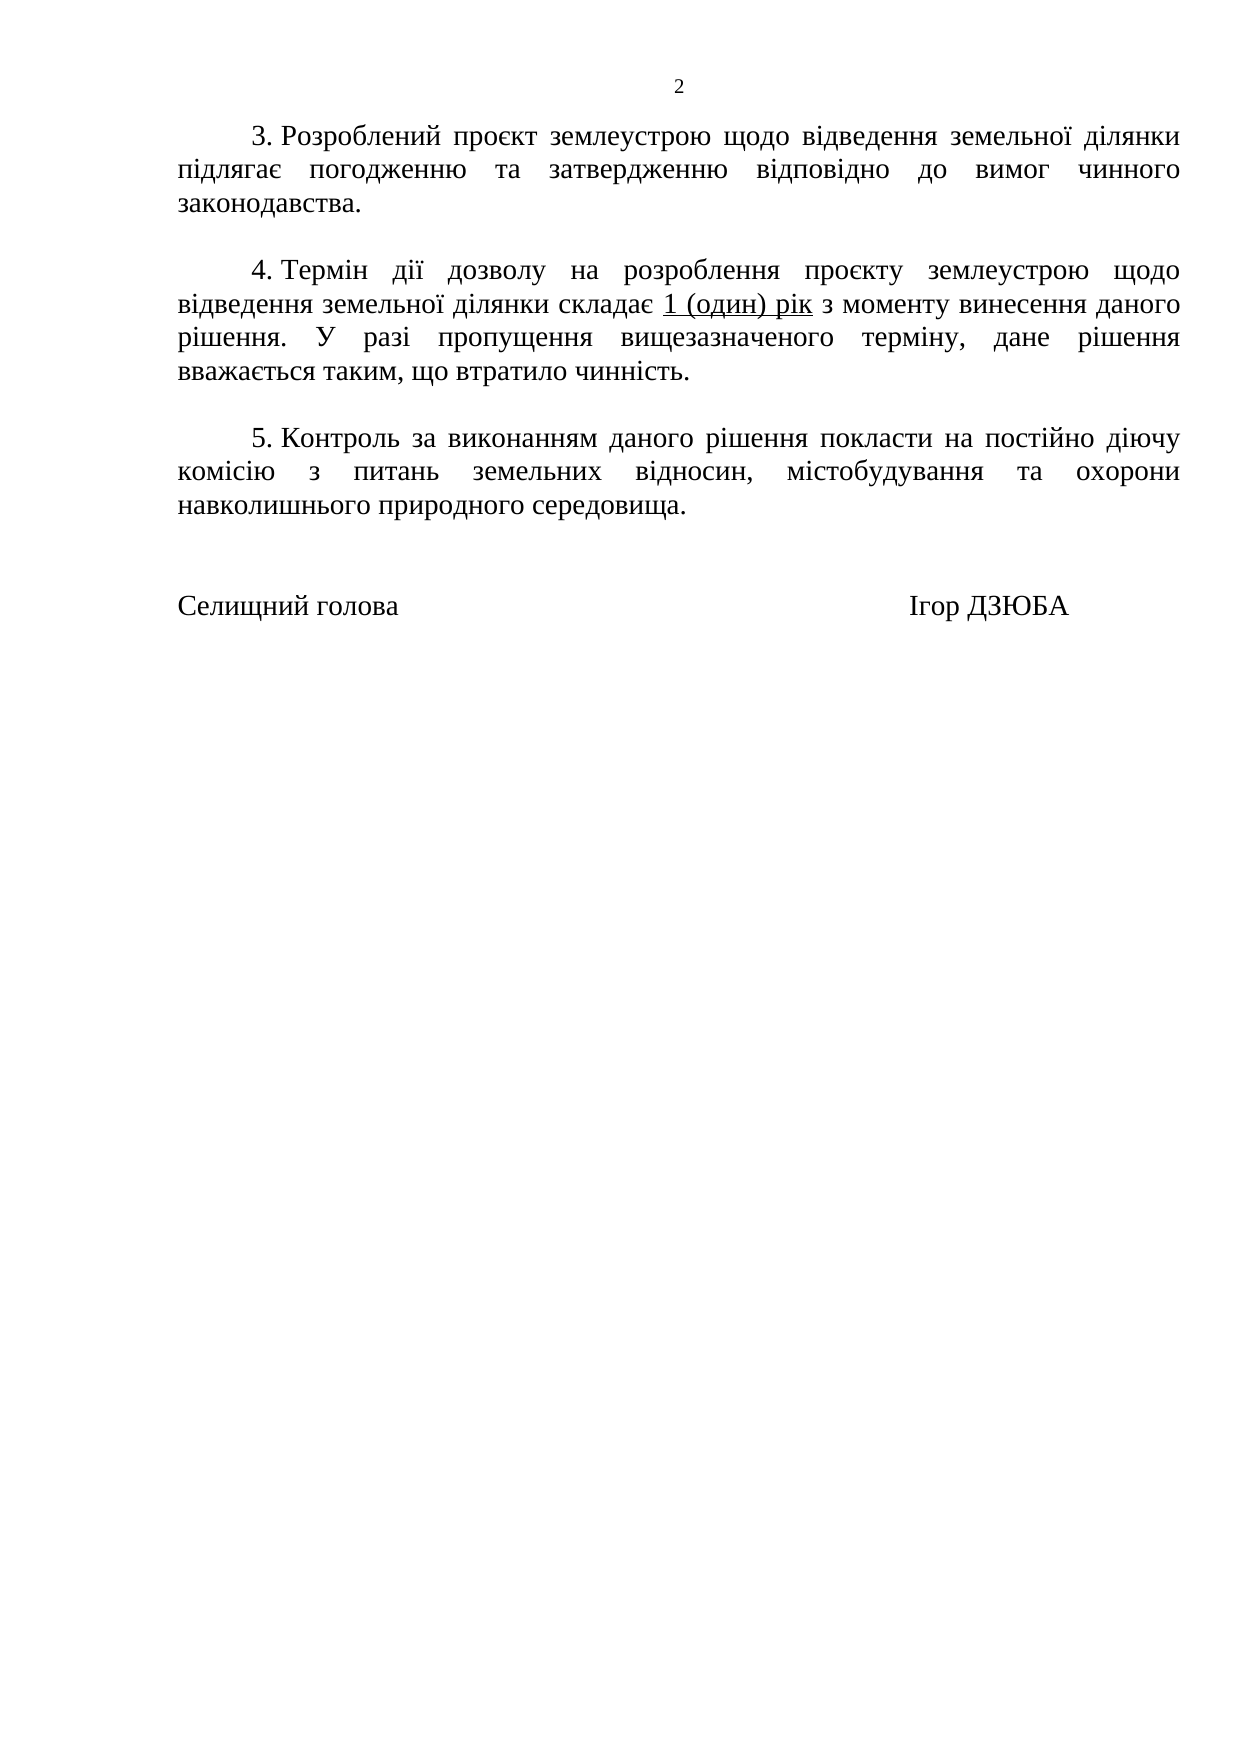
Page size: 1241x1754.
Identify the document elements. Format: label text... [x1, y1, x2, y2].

text Селищний голова Ігор ДЗЮБА [177, 588, 1181, 621]
list Розроблений проєкт землеустрою щодо відведення земельної ділянки підлягає погодженню та затвердженню відповідно до вимог чинного законодавства. [177, 118, 1181, 219]
list Термін дії дозволу на розроблення проєкту землеустрою щодо відведення земельної ділянки складає 1 (один) рік з моменту винесення даного рішення. У разі пропущення вищезазначеного терміну, дане рішення вважається таким, що втратило чинність. [177, 252, 1181, 386]
list Контроль за виконанням даного рішення покласти на постійно діючу комісію з питань земельних відносин, містобудування та охорони навколишнього природного середовища. [177, 420, 1181, 521]
